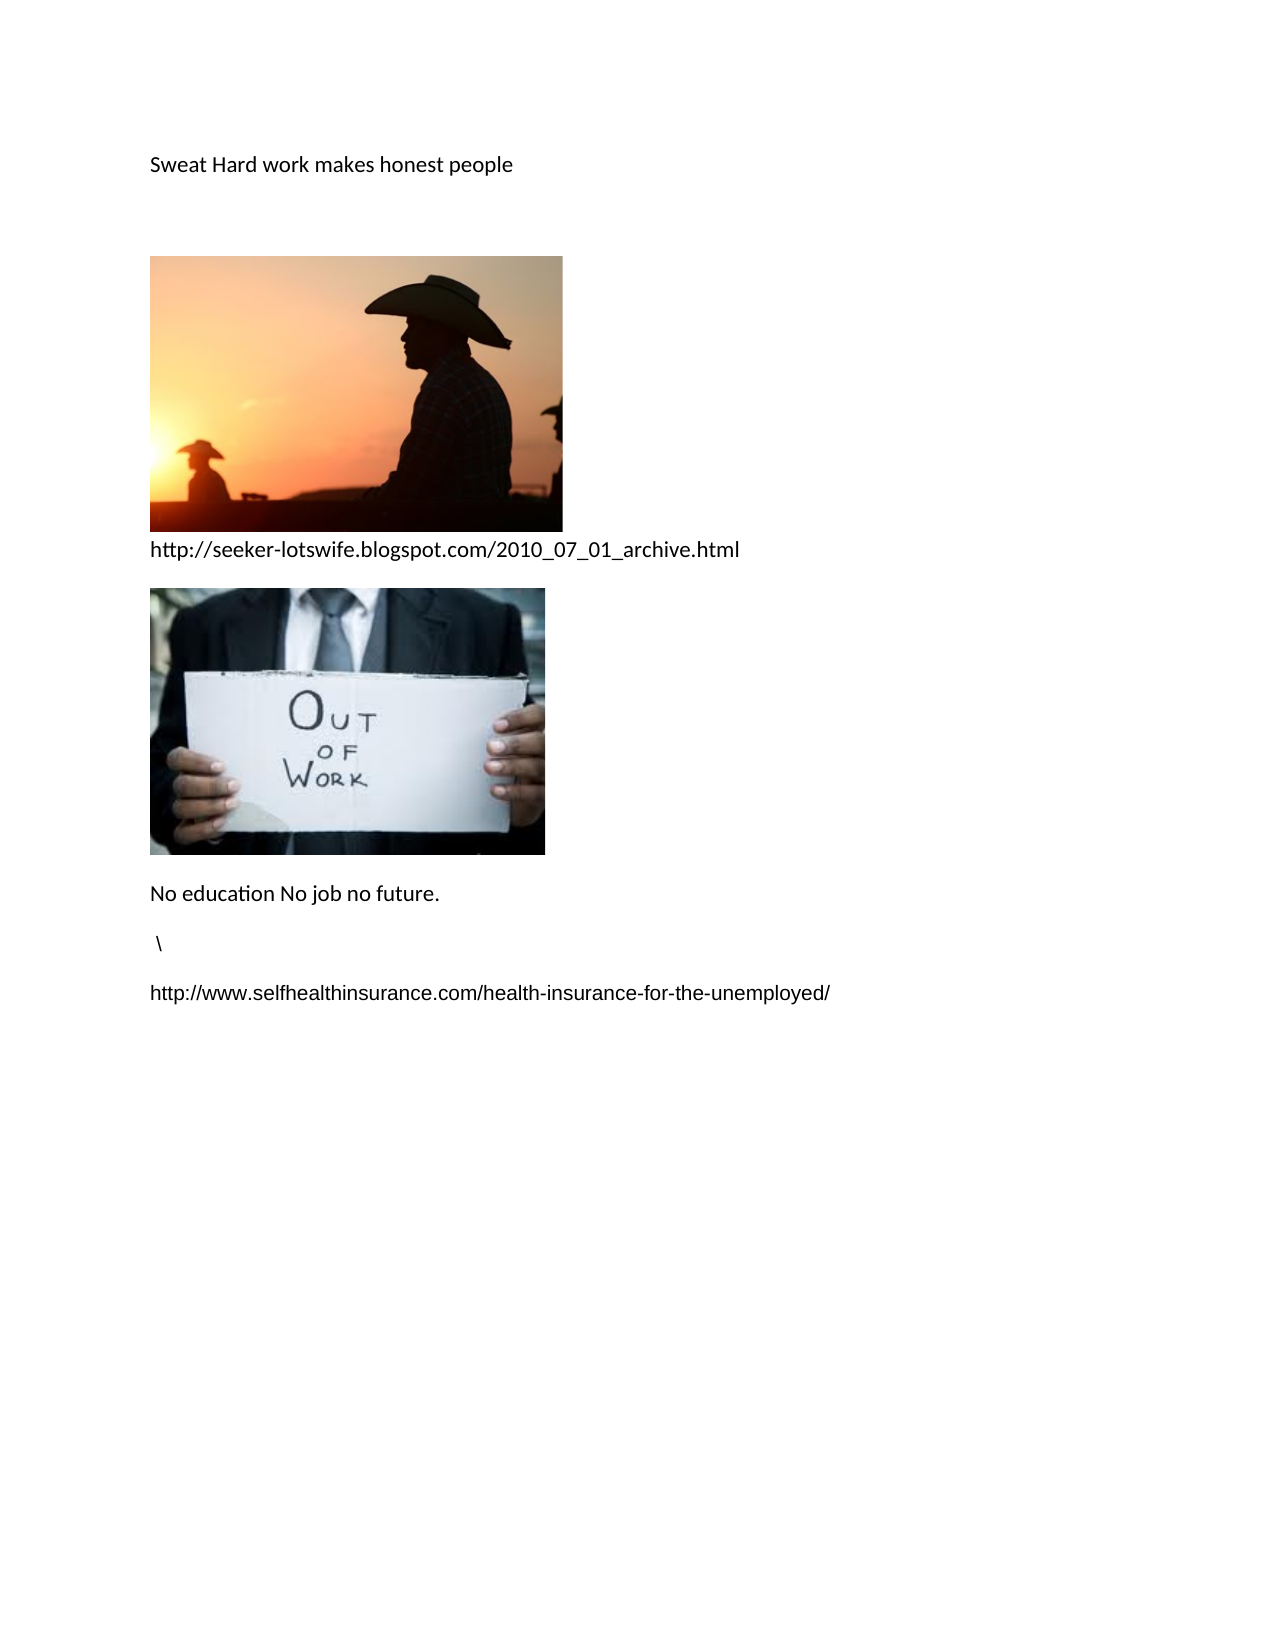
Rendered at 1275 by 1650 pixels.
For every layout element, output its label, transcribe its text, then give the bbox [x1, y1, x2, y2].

picture [150, 256, 563, 532]
text Sweat Hard work makes honest people [150, 150, 1125, 178]
picture [150, 588, 546, 855]
text No education No job no future. [150, 879, 1125, 907]
text \ [150, 932, 1125, 956]
text http://www.selfhealthinsurance.com/health-insurance-for-the-unemployed/ [150, 981, 1125, 1004]
